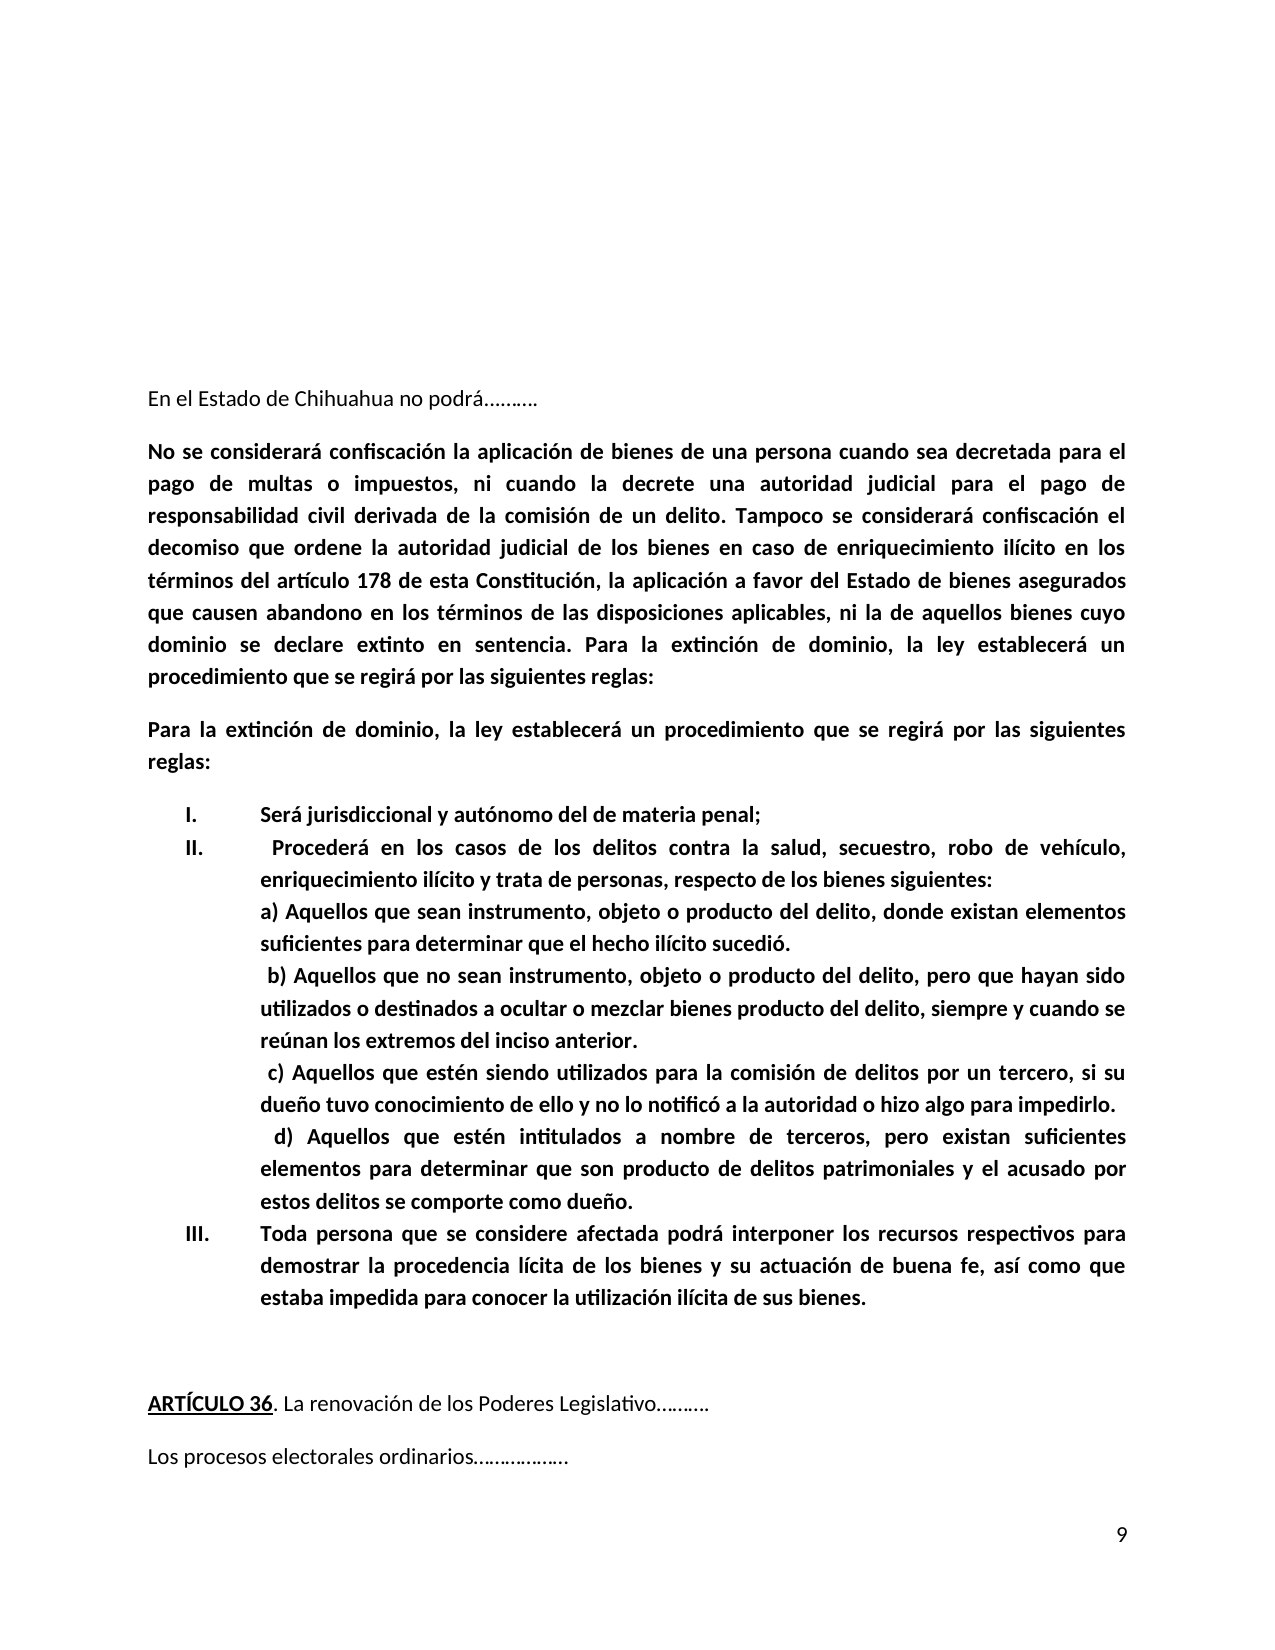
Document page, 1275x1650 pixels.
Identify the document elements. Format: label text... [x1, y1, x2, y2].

list Toda persona que se considere afectada podrá interponer los recursos respectivos para demostrar la procedencia lícita de los bienes y su actuación de buena fe, así como que estaba impedida para conocer la utilización ilícita de sus bienes. [185, 1219, 1127, 1311]
text No se considerará confiscación la aplicación de bienes de una persona cuando sea decretada para el pago de multas o impuestos, ni cuando la decrete una autoridad judicial para el pago de responsabilidad civil derivada de la comisión de un delito. Tampoco se considerará confiscación el decomiso que ordene la autoridad judicial de los bienes en caso de enriquecimiento ilícito en los términos del artículo 178 de esta Constitución, la aplicación a favor del Estado de bienes asegurados que causen abandono en los términos de las disposiciones aplicables, ni la de aquellos bienes cuyo dominio se declare extinto en sentencia. Para la extinción de dominio, la ley establecerá un procedimiento que se regirá por las siguientes reglas: [148, 437, 1127, 690]
text Para la extinción de dominio, la ley establecerá un procedimiento que se regirá por las siguientes reglas: [148, 715, 1127, 776]
list a) Aquellos que sean instrumento, objeto o producto del delito, donde existan elementos suficientes para determinar que el hecho ilícito sucedió. [260, 897, 1127, 957]
list Procederá en los casos de los delitos contra la salud, secuestro, robo de vehículo, enriquecimiento ilícito y trata de personas, respecto de los bienes siguientes: [185, 833, 1127, 893]
text En el Estado de Chihuahua no podrá...……. [148, 384, 1127, 412]
list b) Aquellos que no sean instrumento, objeto o producto del delito, pero que hayan sido utilizados o destinados a ocultar o mezclar bienes producto del delito, siempre y cuando se reúnan los extremos del inciso anterior. [260, 961, 1127, 1054]
text Los procesos electorales ordinarios……………… [148, 1442, 1127, 1470]
list Será jurisdiccional y autónomo del de materia penal; [185, 801, 1127, 828]
list c) Aquellos que estén siendo utilizados para la comisión de delitos por un tercero, si su dueño tuvo conocimiento de ello y no lo notificó a la autoridad o hizo algo para impedirlo. [260, 1058, 1127, 1118]
text ARTÍCULO 36. La renovación de los Poderes Legislativo………. [148, 1389, 1127, 1417]
list d) Aquellos que estén intitulados a nombre de terceros, pero existan suficientes elementos para determinar que son producto de delitos patrimoniales y el acusado por estos delitos se comporte como dueño. [260, 1122, 1127, 1215]
